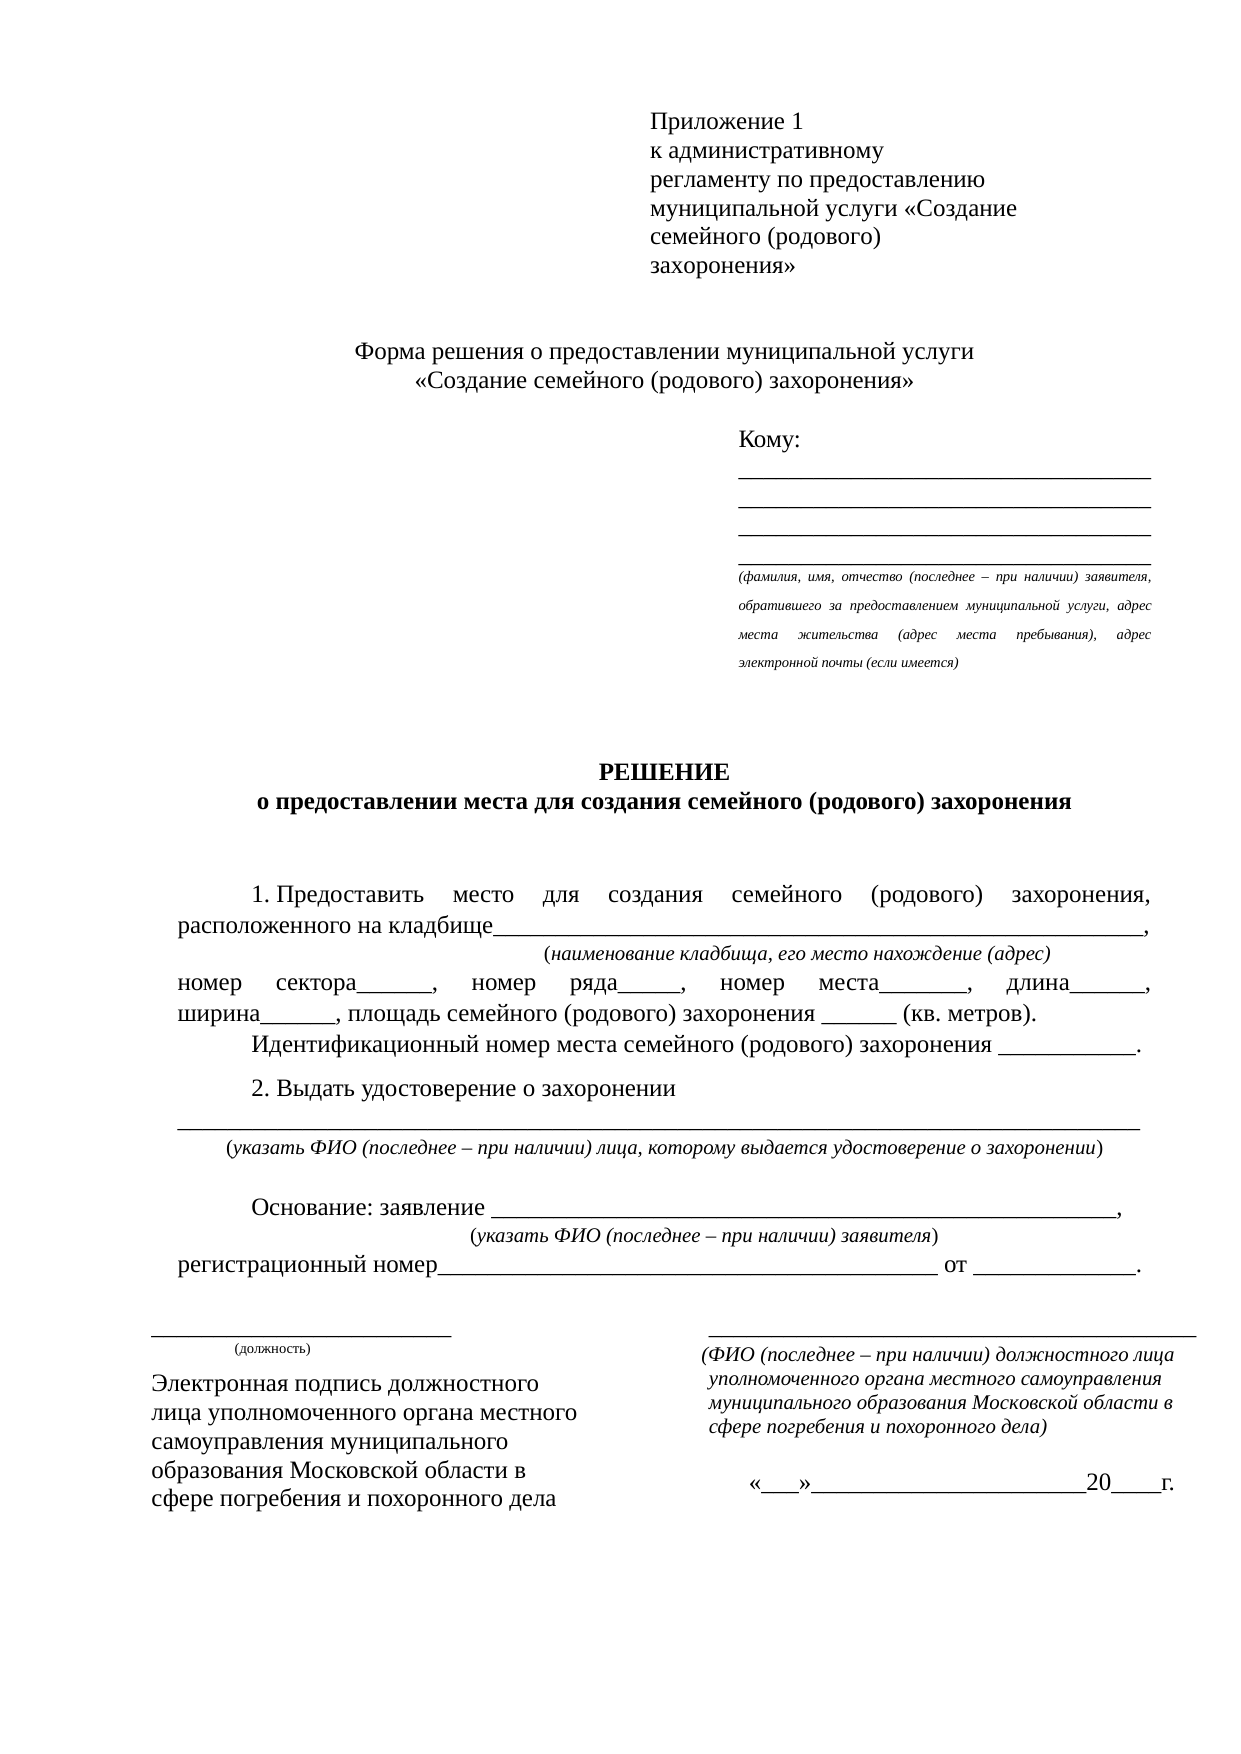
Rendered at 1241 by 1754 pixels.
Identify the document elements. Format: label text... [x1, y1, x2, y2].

text (фамилия, имя, отчество (последнее – при наличии) заявителя, обратившего за предоставлением муниципальной услуги, адрес места жительства (адрес места пребывания), адрес электронной почты (если имеется) [738, 568, 1152, 683]
text РЕШЕНИЕ [177, 757, 1152, 786]
text Приложение 1 [650, 106, 1152, 135]
text Идентификационный номер места семейного (родового) захоронения ___________. [177, 1029, 1152, 1058]
text семейного (родового) [650, 221, 1152, 250]
text номер сектора______, номер ряда_____, номер места_______, длина______, ширина______, площадь семейного (родового) захоронения ______ (кв. метров). [177, 967, 1152, 1027]
text ____________________________________________________________________________________________________________________________________ [738, 453, 1152, 568]
table_header ________________________ (должность) Электронная подпись должностного лица уполномоченного органа местного самоуправления муниципального образования Московской области в сфере погребения и похоронного дела [140, 1311, 605, 1524]
text (наименование кладбища, его место нахождение (адрес) [443, 941, 1152, 965]
text о предоставлении места для создания семейного (родового) захоронения [177, 786, 1152, 815]
table_header _______________________________________ (ФИО (последнее – при наличии) должностного лица уполномоченного органа местного самоуправления муниципального образования Московской области в сфере погребения и похоронного дела) «___»______________________20____г. [605, 1311, 1211, 1524]
text муниципальной услуги «Создание [650, 193, 1152, 221]
text к административному [650, 135, 1152, 164]
text 2. Выдать удостоверение о захоронении _____________________________________________________________________________ [177, 1073, 1152, 1133]
text захоронения» [650, 250, 1152, 279]
text регистрационный номер________________________________________ от _____________. [177, 1249, 1152, 1278]
text (указать ФИО (последнее – при наличии) заявителя) [177, 1223, 1152, 1247]
text 1. Предоставить место для создания семейного (родового) захоронения, расположенного на кладбище____________________________________________________, [177, 879, 1152, 939]
text регламенту по предоставлению [650, 164, 1152, 193]
text Кому: [738, 424, 1152, 453]
text Форма решения о предоставлении муниципальной услуги «Создание семейного (родового) захоронения» [177, 336, 1152, 424]
text (указать ФИО (последнее – при наличии) лица, которому выдается удостоверение о захоронении) [177, 1135, 1152, 1159]
text Основание: заявление __________________________________________________, [177, 1192, 1152, 1221]
